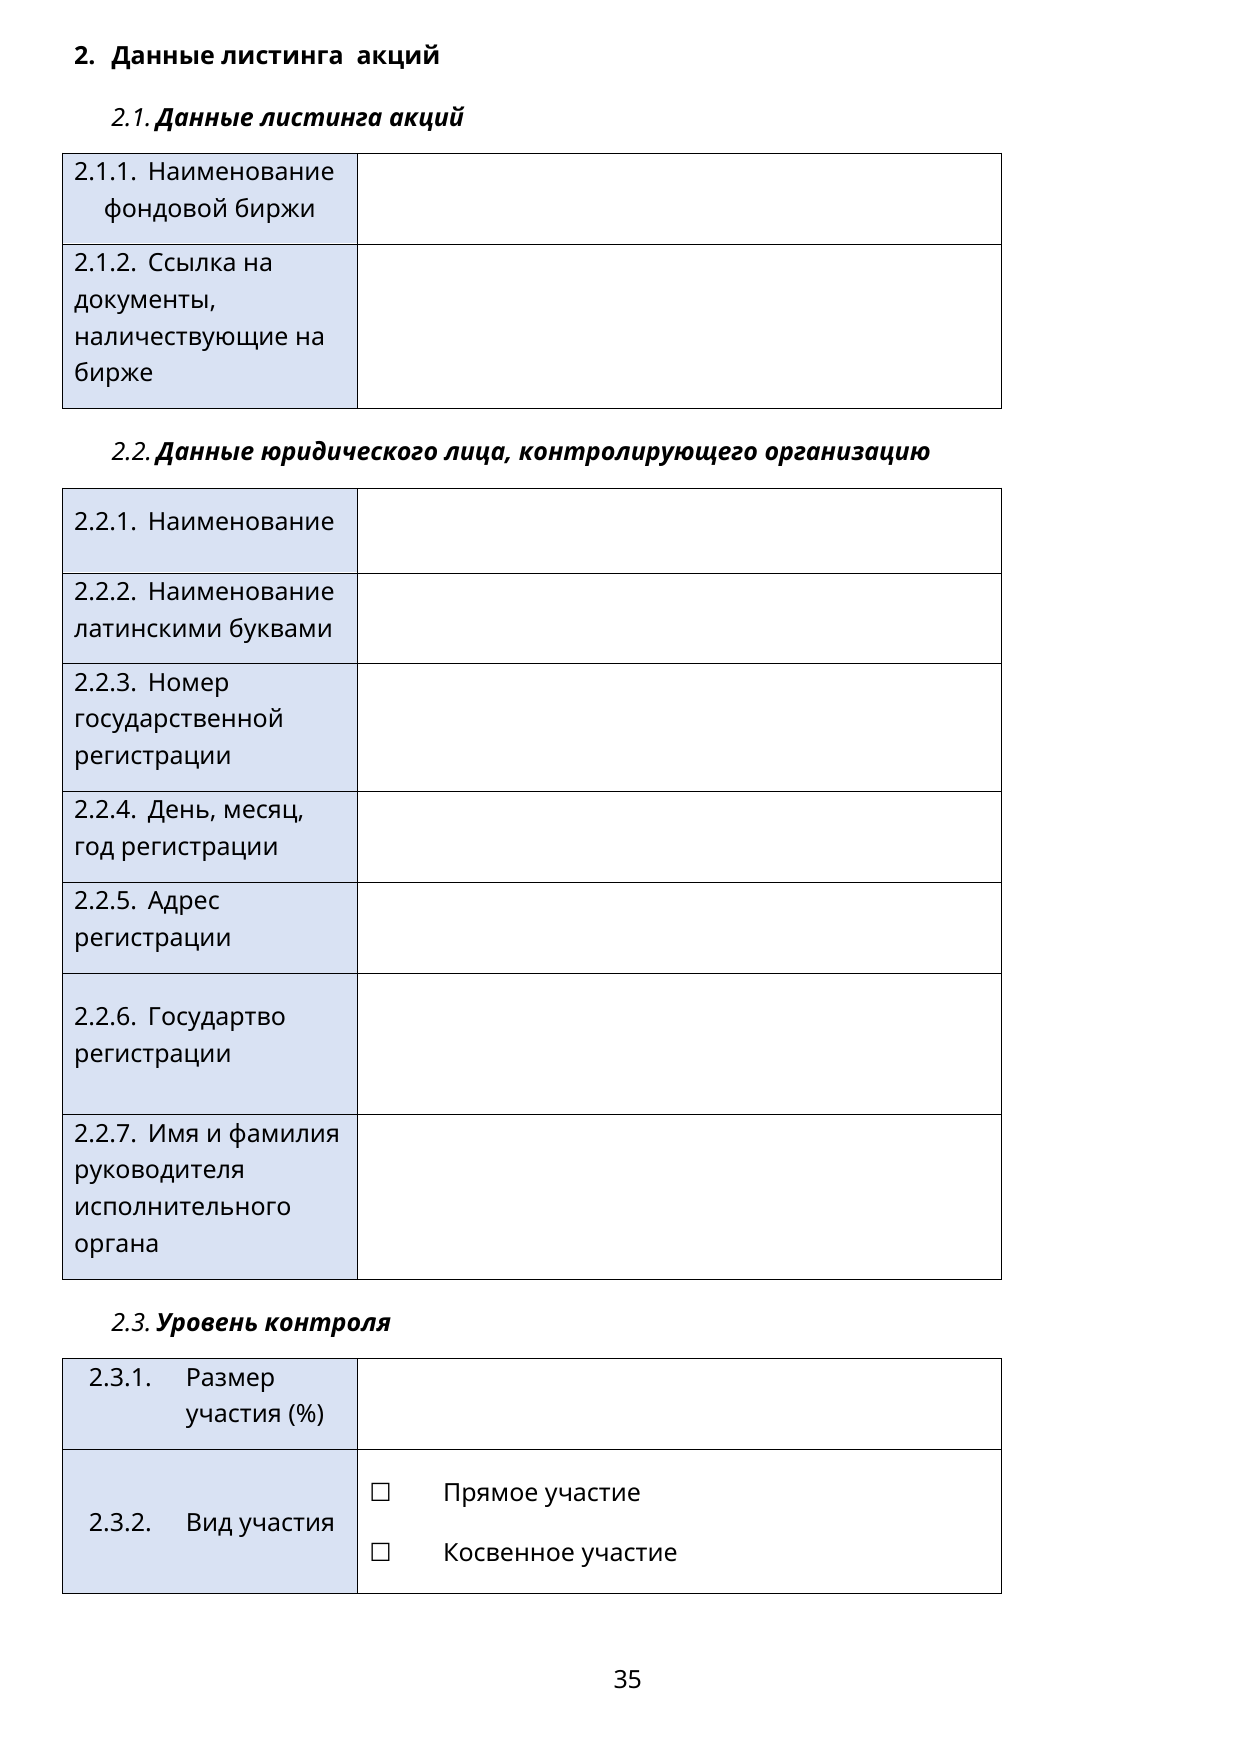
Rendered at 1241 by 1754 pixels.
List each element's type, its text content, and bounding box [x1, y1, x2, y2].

table_cell [358, 1115, 1001, 1279]
table_cell Адрес регистрации [63, 883, 357, 973]
table_header Наименование [63, 489, 357, 572]
table_cell Имя и фамилия руководителя исполнительного органа [63, 1115, 357, 1279]
table_header [358, 1359, 1001, 1449]
table_header [358, 489, 1001, 572]
list Данные листинга акций [74, 37, 1181, 72]
table_cell [358, 792, 1001, 882]
table_cell Государтво регистрации [63, 974, 357, 1114]
table_cell Наименование латинскими буквами [63, 574, 357, 663]
list Данные юридического лица, контролирующего организацию [111, 434, 1181, 468]
table_cell [358, 574, 1001, 663]
table_header Размер участия (%) [63, 1359, 357, 1449]
table_cell Номер государственной регистрации [63, 664, 357, 791]
table_cell [358, 245, 1001, 408]
table_cell [358, 974, 1001, 1114]
table_cell Ссылка на документы, наличествующие на бирже [63, 245, 357, 408]
table_header [358, 154, 1001, 243]
table_cell Вид участия [63, 1450, 357, 1593]
list Уровень контроля [111, 1305, 1181, 1339]
table_cell День, месяц, год регистрации [63, 792, 357, 882]
table_cell [358, 664, 1001, 791]
table_cell ☐ Прямое участие ☐ Косвенное участие [358, 1450, 1001, 1593]
table_header Наименование фондовой биржи [63, 154, 357, 243]
list Данные листинга акций [111, 99, 1181, 133]
table_cell [358, 883, 1001, 973]
